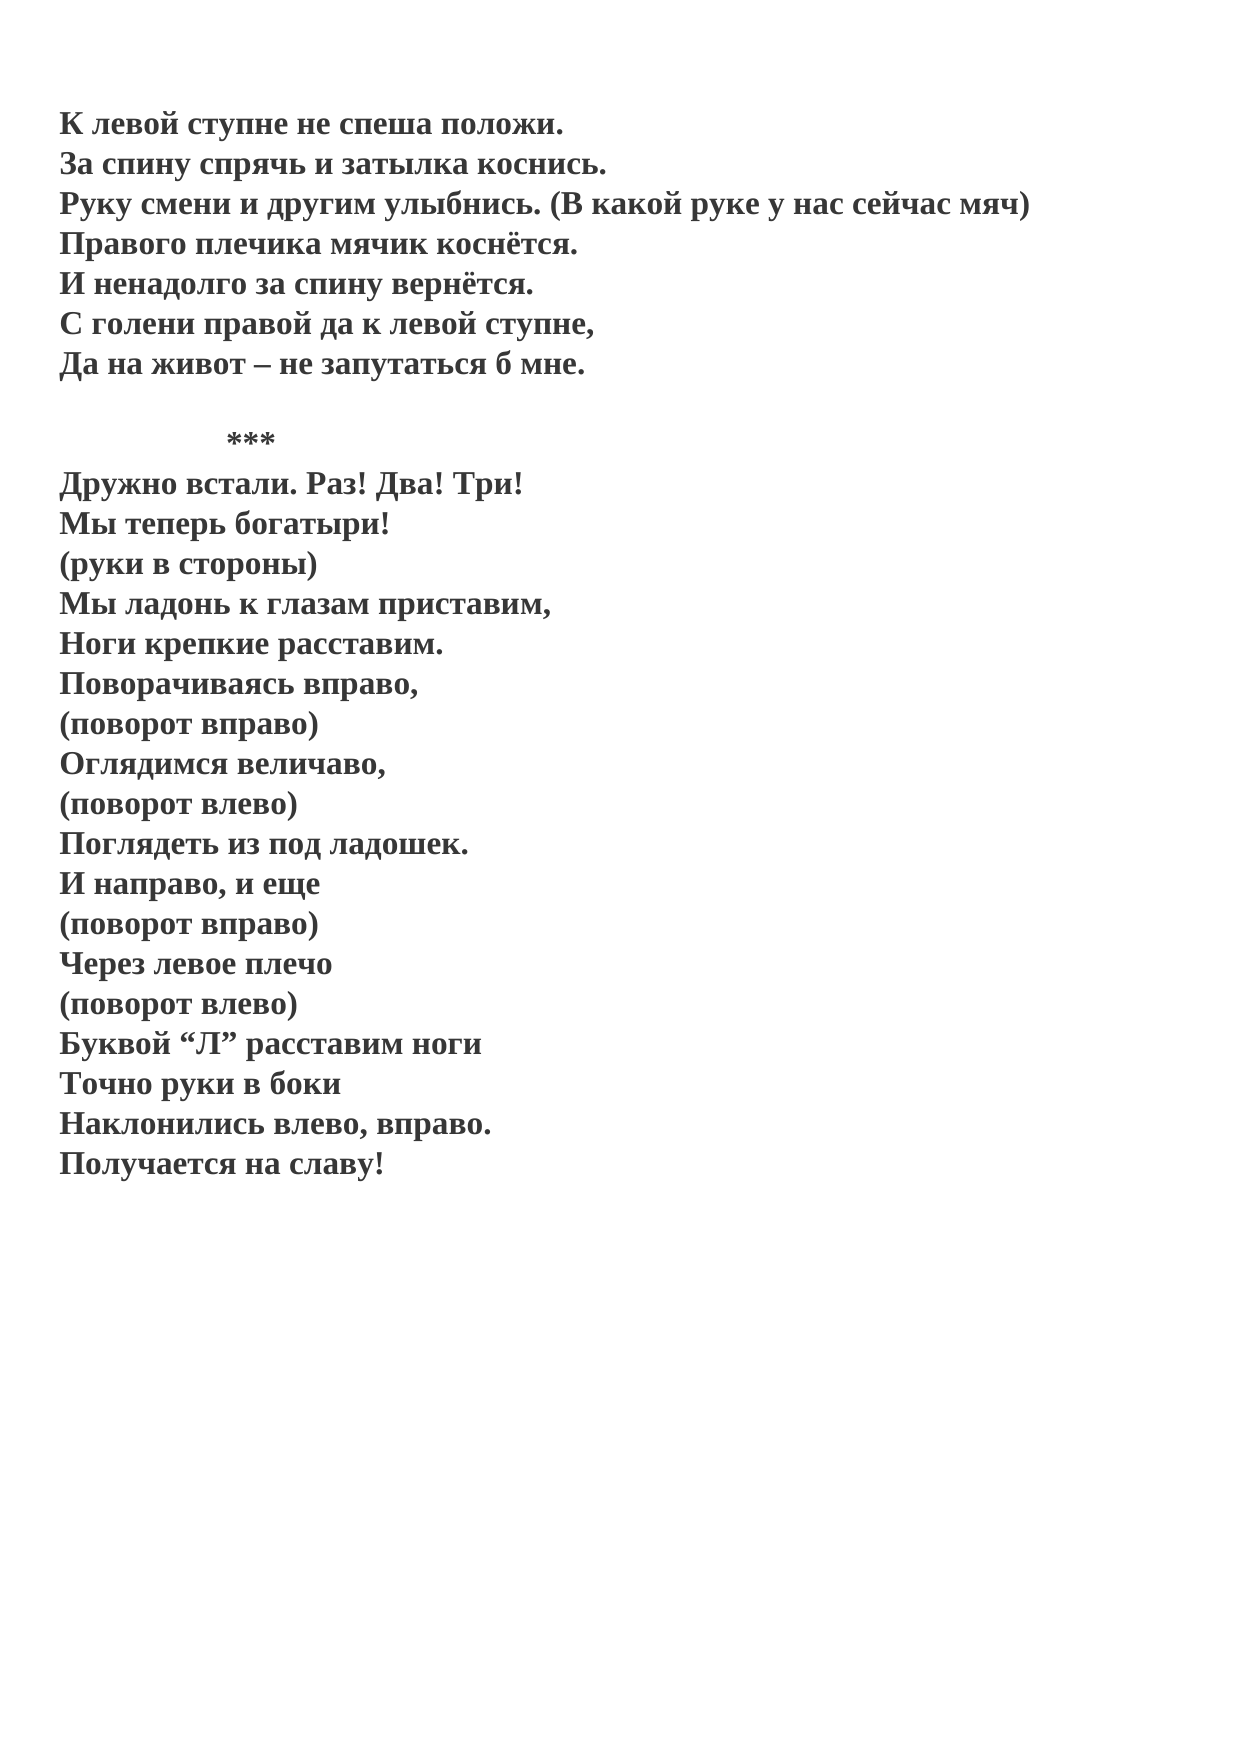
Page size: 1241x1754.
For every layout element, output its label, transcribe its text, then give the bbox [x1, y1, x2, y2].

text Точно руки в боки [59, 1062, 1181, 1102]
text Получается на славу! [59, 1142, 1181, 1182]
text (поворот вправо) [59, 702, 1181, 742]
text И ненадолго за спину вернётся. [59, 262, 1181, 302]
text Через левое плечо [59, 942, 1181, 982]
text За спину спрячь и затылка коснись. [59, 142, 1181, 182]
text Мы ладонь к глазам приставим, [59, 582, 1181, 622]
text (поворот влево) [59, 782, 1181, 822]
text Ноги крепкие расставим. [59, 622, 1181, 662]
text Буквой “Л” расставим ноги [59, 1022, 1181, 1062]
text К левой ступне не спеша положи. [59, 102, 1181, 142]
text (поворот влево) [59, 982, 1181, 1022]
text Руку смени и другим улыбнись. (В какой руке у нас сейчас мяч) [59, 182, 1181, 222]
text Дружно встали. Раз! Два! Три! [59, 462, 1181, 502]
text И направо, и еще [59, 862, 1181, 902]
text Поглядеть из под ладошек. [59, 822, 1181, 862]
text С голени правой да к левой ступне, [59, 302, 1181, 342]
text Да на живот – не запутаться б мне. [59, 342, 1181, 382]
text *** [59, 422, 1181, 462]
text Мы теперь богатыри! [59, 502, 1181, 542]
text (руки в стороны) [59, 542, 1181, 582]
text Наклонились влево, вправо. [59, 1102, 1181, 1142]
text Правого плечика мячик коснётся. [59, 222, 1181, 262]
text Поворачиваясь вправо, [59, 662, 1181, 702]
text (поворот вправо) [59, 902, 1181, 942]
text Оглядимся величаво, [59, 742, 1181, 782]
